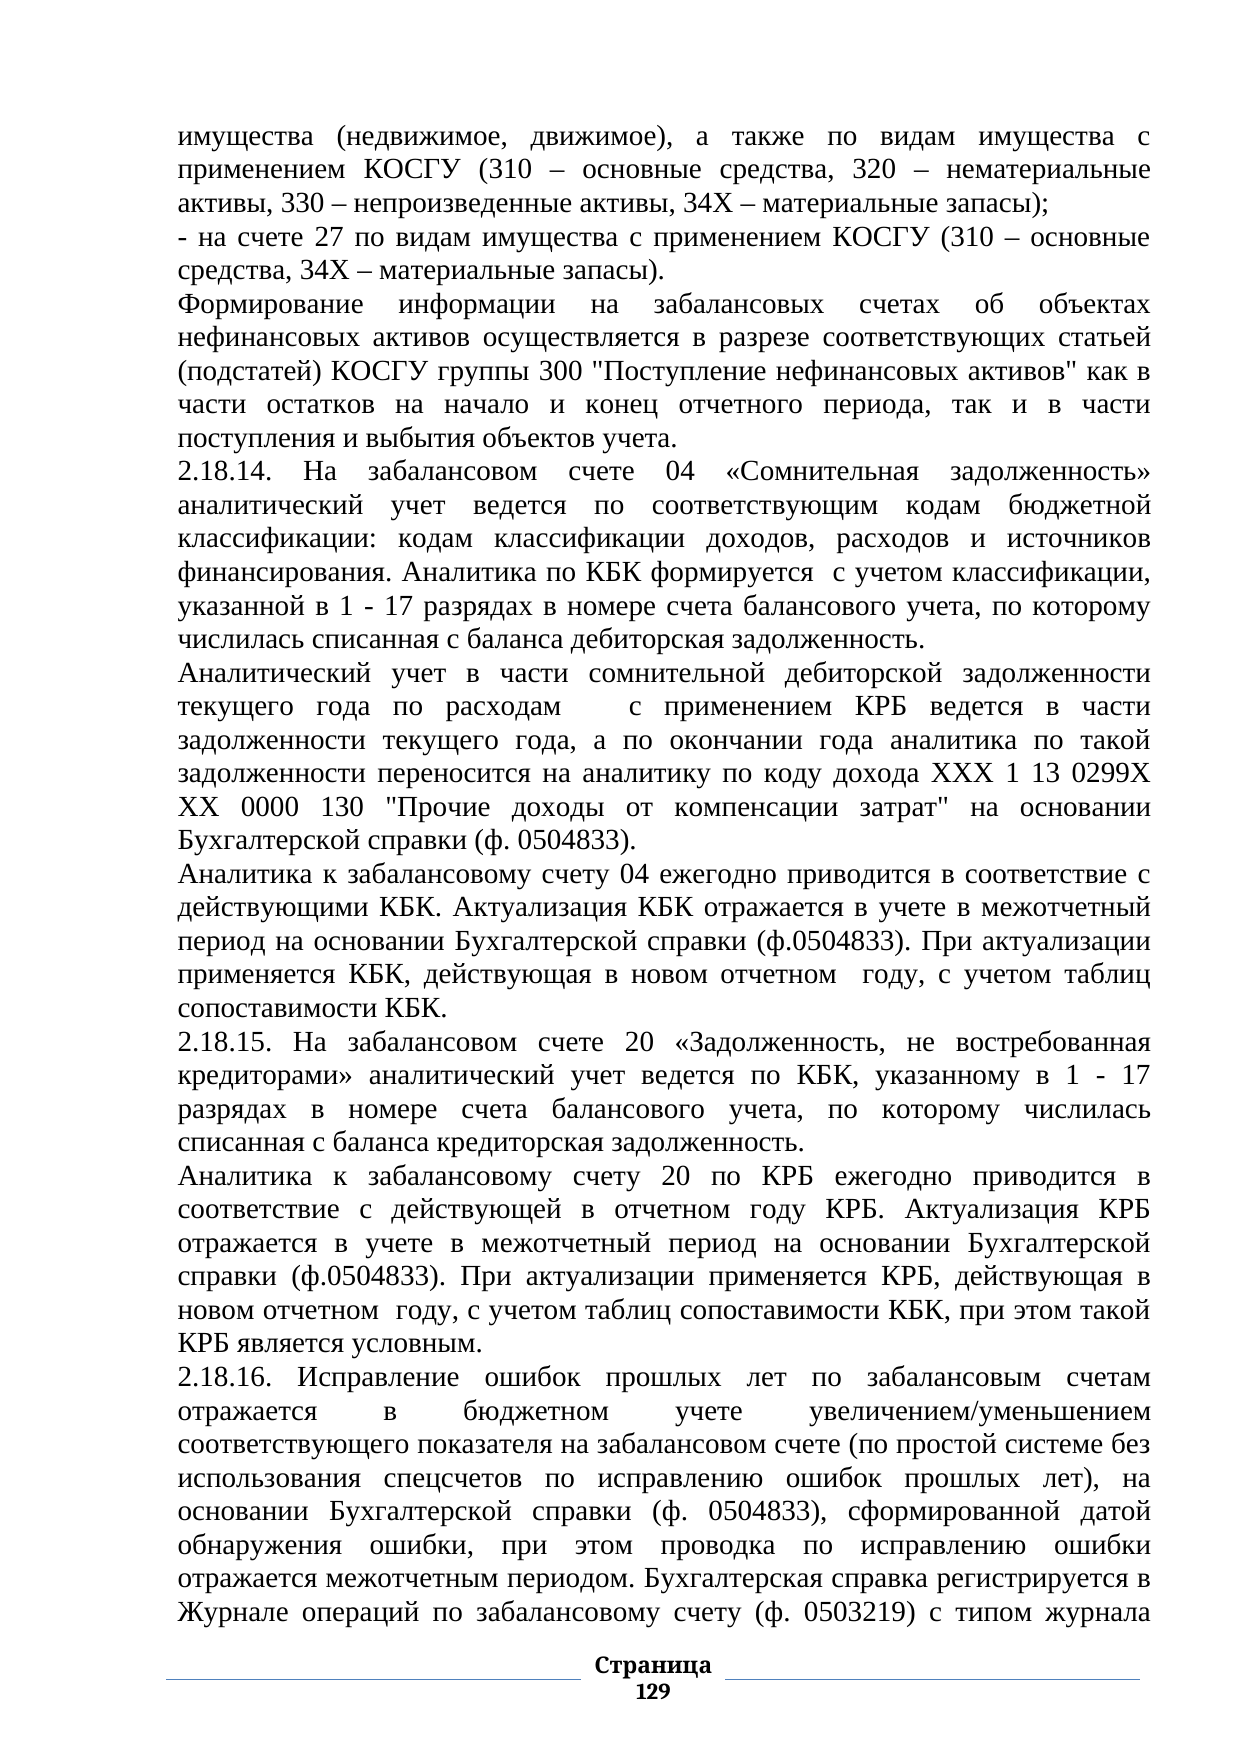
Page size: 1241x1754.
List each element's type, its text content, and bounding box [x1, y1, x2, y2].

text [177, 118, 1152, 219]
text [177, 1359, 1152, 1627]
text Формирование информации на забалансовых счетах об объектах нефинансовых активов осуществляется в разрезе соответствующих статьей (подстатей) КОСГУ группы 300 "Поступление нефинансовых активов" как в части остатков на начало и конец отчетного периода, так и в части поступления и выбытия объектов учета. [177, 286, 1152, 453]
text Аналитика к забалансовому счету 20 по КРБ ежегодно приводится в соответствие с действующей в отчетном году КРБ. Актуализация КРБ отражается в учете в межотчетный период на основании Бухгалтерской справки (ф.0504833). При актуализации применяется КРБ, действующая в новом отчетном году, с учетом таблиц сопоставимости КБК, при этом такой КРБ является условным. [177, 1158, 1152, 1359]
text 2.18.15. На забалансовом счете 20 «Задолженность, не востребованная кредиторами» аналитический учет ведется по КБК, указанному в 1 - 17 разрядах в номере счета балансового учета, по которому числилась списанная с баланса кредиторская задолженность. [177, 1024, 1152, 1158]
text - на счете 27 по видам имущества с применением КОСГУ (310 – основные средства, 34Х – материальные запасы). [177, 219, 1152, 286]
text Аналитический учет в части сомнительной дебиторской задолженности текущего года по расходам с применением КРБ ведется в части задолженности текущего года, а по окончании года аналитика по такой задолженности переносится на аналитику по коду дохода ХХХ 1 13 0299Х ХХ 0000 130 "Прочие доходы от компенсации затрат" на основании Бухгалтерской справки (ф. 0504833). [177, 655, 1152, 856]
text 2.18.14. На забалансовом счете 04 «Сомнительная задолженность» аналитический учет ведется по соответствующим кодам бюджетной классификации: кодам классификации доходов, расходов и источников финансирования. Аналитика по КБК формируется с учетом классификации, указанной в 1 - 17 разрядах в номере счета балансового учета, по которому числилась списанная с баланса дебиторская задолженность. [177, 453, 1152, 655]
text Аналитика к забалансовому счету 04 ежегодно приводится в соответствие с действующими КБК. Актуализация КБК отражается в учете в межотчетный период на основании Бухгалтерской справки (ф.0504833). При актуализации применяется КБК, действующая в новом отчетном году, с учетом таблиц сопоставимости КБК. [177, 856, 1152, 1024]
